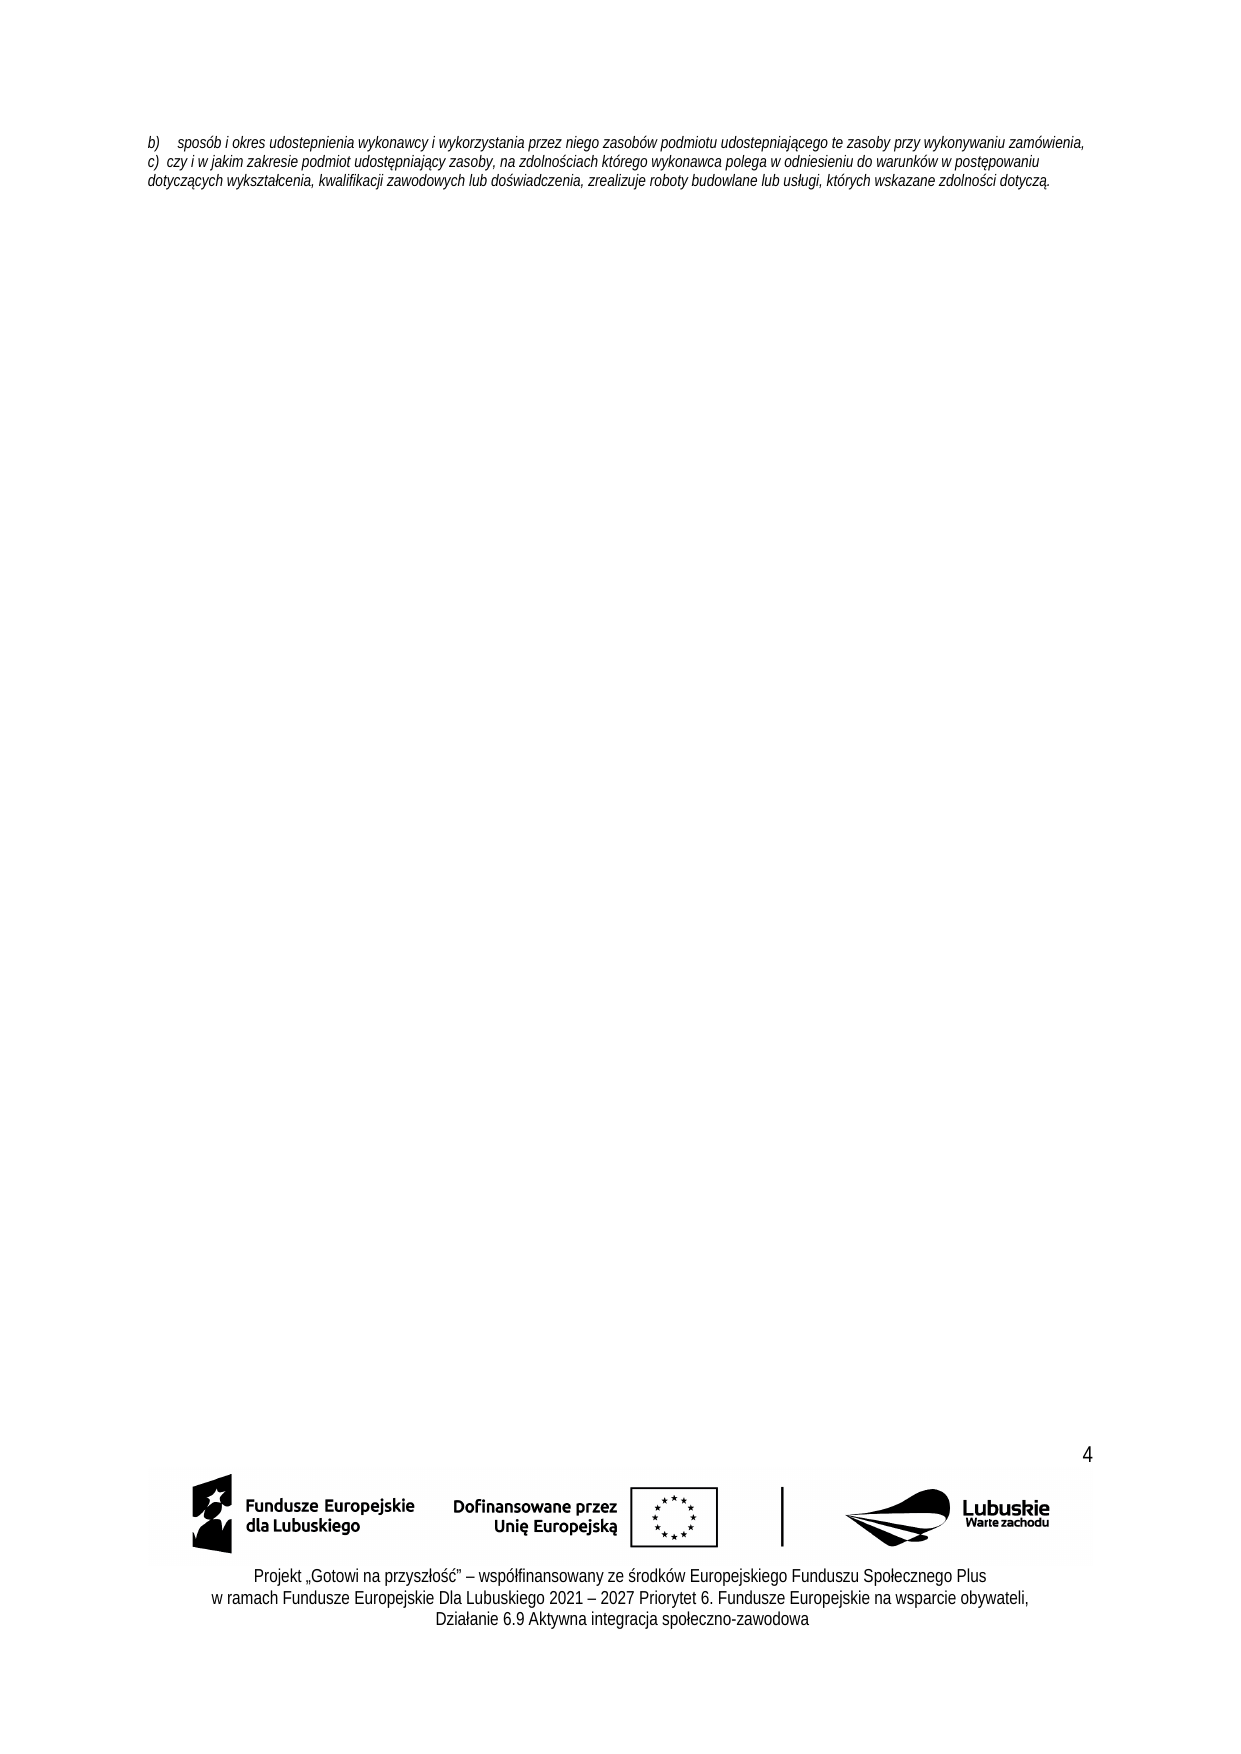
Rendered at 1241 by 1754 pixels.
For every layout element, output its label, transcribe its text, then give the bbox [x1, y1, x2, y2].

picture [147, 1467, 1093, 1566]
text b) sposób i okres udostepnienia wykonawcy i wykorzystania przez niego zasobów podmiotu udostepniającego te zasoby przy wykonywaniu zamówienia, c) czy i w jakim zakresie podmiot udostępniający zasoby, na zdolnościach którego wykonawca polega w odniesieniu do warunków w postępowaniu dotyczących wykształcenia, kwalifikacji zawodowych lub doświadczenia, zrealizuje roboty budowlane lub usługi, których wskazane zdolności dotyczą. [148, 133, 1093, 190]
